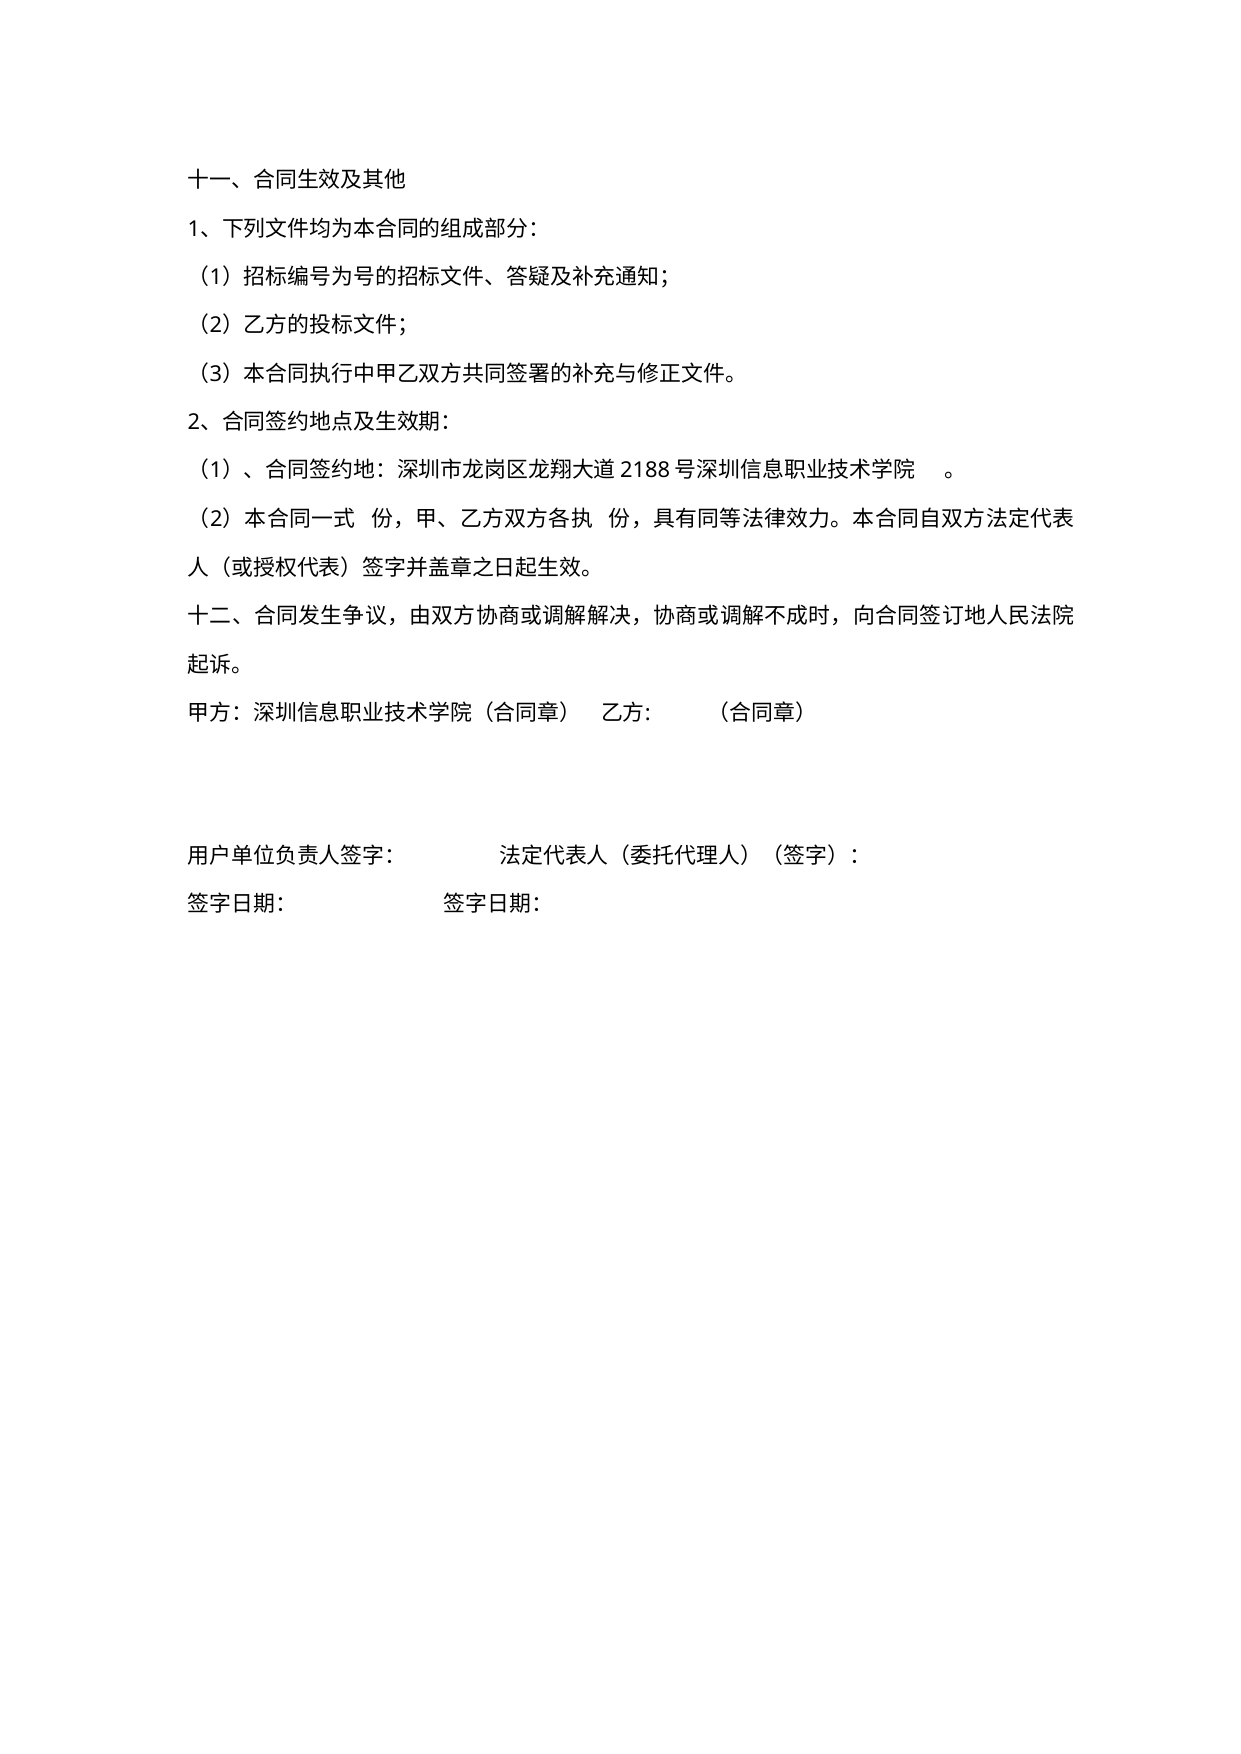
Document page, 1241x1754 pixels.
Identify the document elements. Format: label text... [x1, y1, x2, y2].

text 2、合同签约地点及生效期： [187, 404, 1078, 436]
text （1）招标编号为号的招标文件、答疑及补充通知； [187, 259, 1078, 291]
text 甲方：深圳信息职业技术学院（合同章） 乙方: （合同章） [187, 694, 1078, 727]
text 用户单位负责人签字： 法定代表人（委托代理人）（签字）： [187, 838, 1078, 870]
text 十二、合同发生争议，由双方协商或调解解决，协商或调解不成时，向合同签订地人民法院起诉。 [187, 597, 1078, 679]
text （1）、合同签约地：深圳市龙岗区龙翔大道2188号深圳信息职业技术学院 。 [187, 452, 1078, 484]
text 1、下列文件均为本合同的组成部分： [187, 210, 1078, 243]
text （2）乙方的投标文件； [187, 307, 1078, 339]
text （3）本合同执行中甲乙双方共同签署的补充与修正文件。 [187, 355, 1078, 388]
text 十一、合同生效及其他 [187, 162, 1078, 194]
text 签字日期： 签字日期： [187, 886, 1078, 918]
text （2）本合同一式 份，甲、乙方双方各执 份，具有同等法律效力。本合同自双方法定代表人（或授权代表）签字并盖章之日起生效。 [187, 500, 1078, 582]
